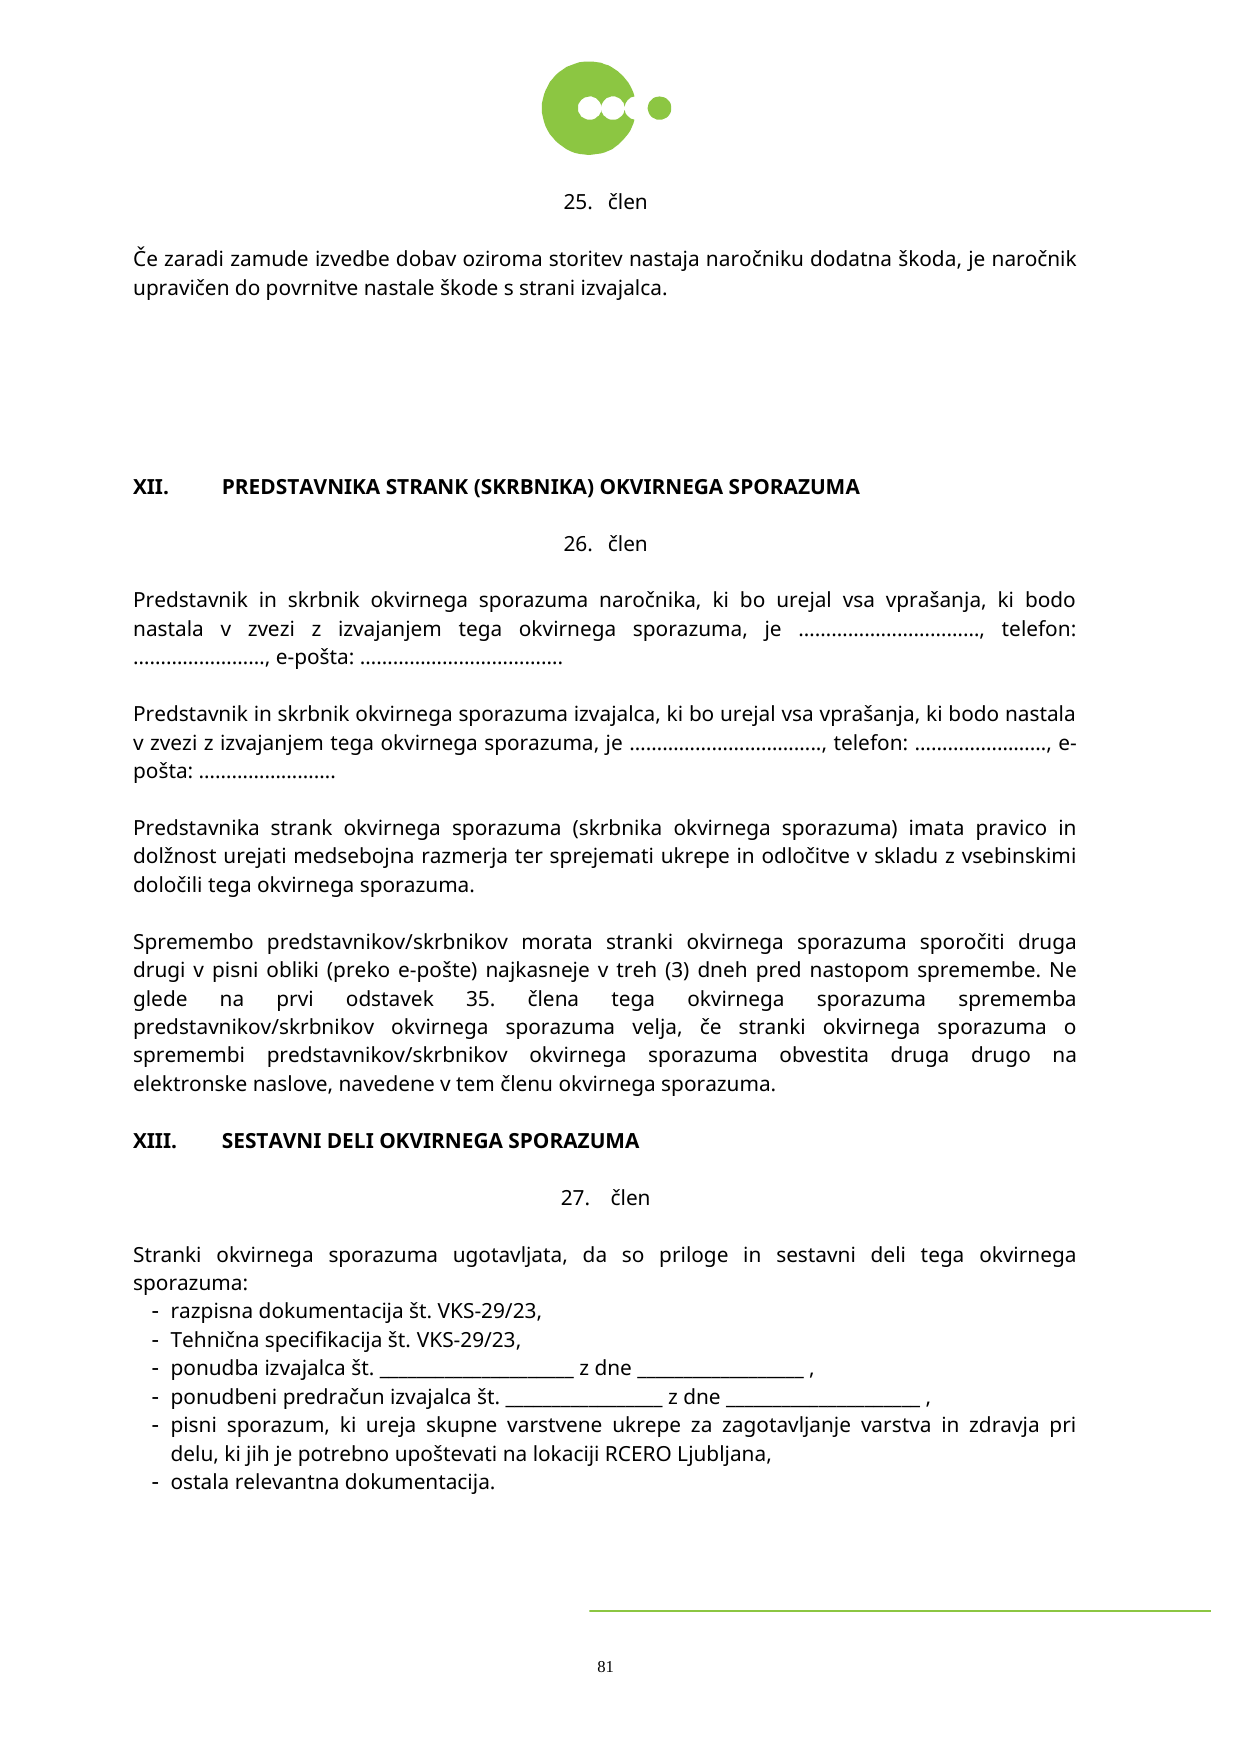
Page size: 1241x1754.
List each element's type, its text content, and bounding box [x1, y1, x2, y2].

text Če zaradi zamude izvedbe dobav oziroma storitev nastaja naročniku dodatna škoda, je naročnik upravičen do povrnitve nastale škode s strani izvajalca. [133, 244, 1078, 301]
list člen [133, 1183, 1078, 1211]
list Tehnična specifikacija št. VKS-29/23, [152, 1325, 1078, 1353]
text Predstavnik in skrbnik okvirnega sporazuma izvajalca, ki bo urejal vsa vprašanja, ki bodo nastala v zvezi z izvajanjem tega okvirnega sporazuma, je …………………………….., telefon: ……………………, e-pošta: ……………………. [133, 699, 1078, 785]
text Predstavnik in skrbnik okvirnega sporazuma naročnika, ki bo urejal vsa vprašanja, ki bodo nastala v zvezi z izvajanjem tega okvirnega sporazuma, je ……………………………, telefon: ……………………, e-pošta: ………………………………. [133, 586, 1078, 671]
list ponudbeni predračun izvajalca št. _________________ z dne _____________________ , [152, 1382, 1078, 1410]
list PREDSTAVNIKA STRANK (SKRBNIKA) OKVIRNEGA SPORAZUMA [133, 472, 1078, 500]
list ponudba izvajalca št. _____________________ z dne __________________ , [152, 1353, 1078, 1382]
list člen [133, 529, 1078, 557]
text Stranki okvirnega sporazuma ugotavljata, da so priloge in sestavni deli tega okvirnega sporazuma: [133, 1240, 1078, 1297]
text Spremembo predstavnikov/skrbnikov morata stranki okvirnega sporazuma sporočiti druga drugi v pisni obliki (preko e-pošte) najkasneje v treh (3) dneh pred nastopom spremembe. Ne glede na prvi odstavek 35. člena tega okvirnega sporazuma sprememba predstavnikov/skrbnikov okvirnega sporazuma velja, če stranki okvirnega sporazuma o spremembi predstavnikov/skrbnikov okvirnega sporazuma obvestita druga drugo na elektronske naslove, navedene v tem členu okvirnega sporazuma. [133, 927, 1078, 1097]
text Predstavnika strank okvirnega sporazuma (skrbnika okvirnega sporazuma) imata pravico in dolžnost urejati medsebojna razmerja ter sprejemati ukrepe in odločitve v skladu z vsebinskimi določili tega okvirnega sporazuma. [133, 813, 1078, 898]
list pisni sporazum, ki ureja skupne varstvene ukrepe za zagotavljanje varstva in zdravja pri delu, ki jih je potrebno upoštevati na lokaciji RCERO Ljubljana, [152, 1410, 1078, 1467]
list razpisna dokumentacija št. VKS-29/23, [152, 1297, 1078, 1325]
list člen [133, 187, 1078, 216]
list SESTAVNI DELI OKVIRNEGA SPORAZUMA [133, 1126, 1078, 1154]
list ostala relevantna dokumentacija. [152, 1467, 1078, 1496]
